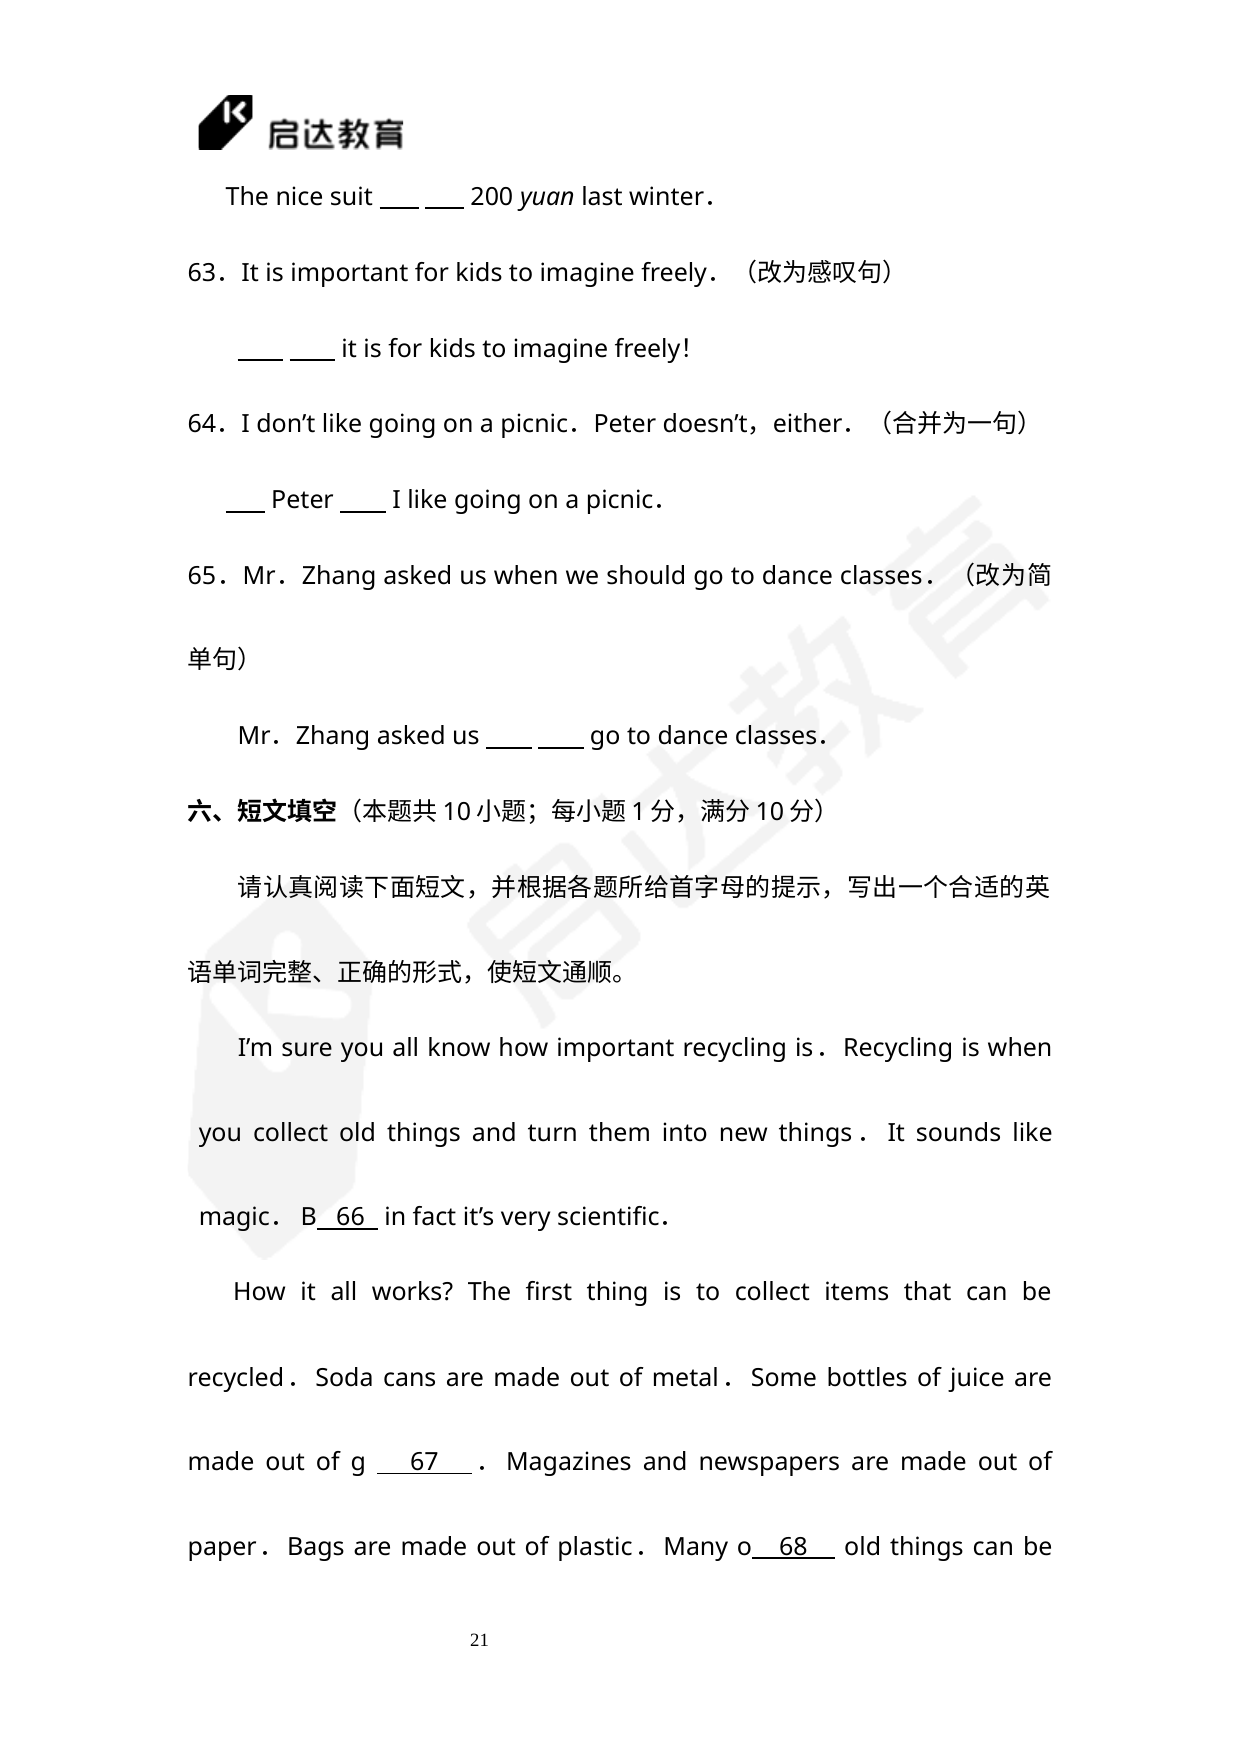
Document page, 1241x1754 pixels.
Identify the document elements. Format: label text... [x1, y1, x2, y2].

text it is for kids to imagine freely！ [187, 314, 1053, 379]
text I’m sure you all know how important recycling is．Recycling is when you collect old things and turn them into new things．It sounds like magic． B 66 in fact it’s very scientific． [198, 1013, 1053, 1247]
text Mr．Zhang asked us go to dance classes． [187, 701, 1053, 766]
text 六、短文填空（本题共10小题；每小题1分，满分10分） [187, 777, 1053, 842]
picture [198, 95, 404, 150]
text 64．I don’t like going on a picnic．Peter doesn’t，either．（合并为一句） [187, 389, 1053, 454]
text The nice suit 200 yuan last winter． [187, 162, 1053, 227]
text 请认真阅读下面短文，并根据各题所给首字母的提示，写出一个合适的英语单词完整、正确的形式，使短文通顺。 [187, 853, 1053, 1003]
text 63．It is important for kids to imagine freely．（改为感叹句） [187, 238, 1053, 303]
text 65．Mr．Zhang asked us when we should go to dance classes．（改为简单句） [187, 541, 1053, 691]
text Peter I like going on a picnic． [187, 465, 1053, 530]
